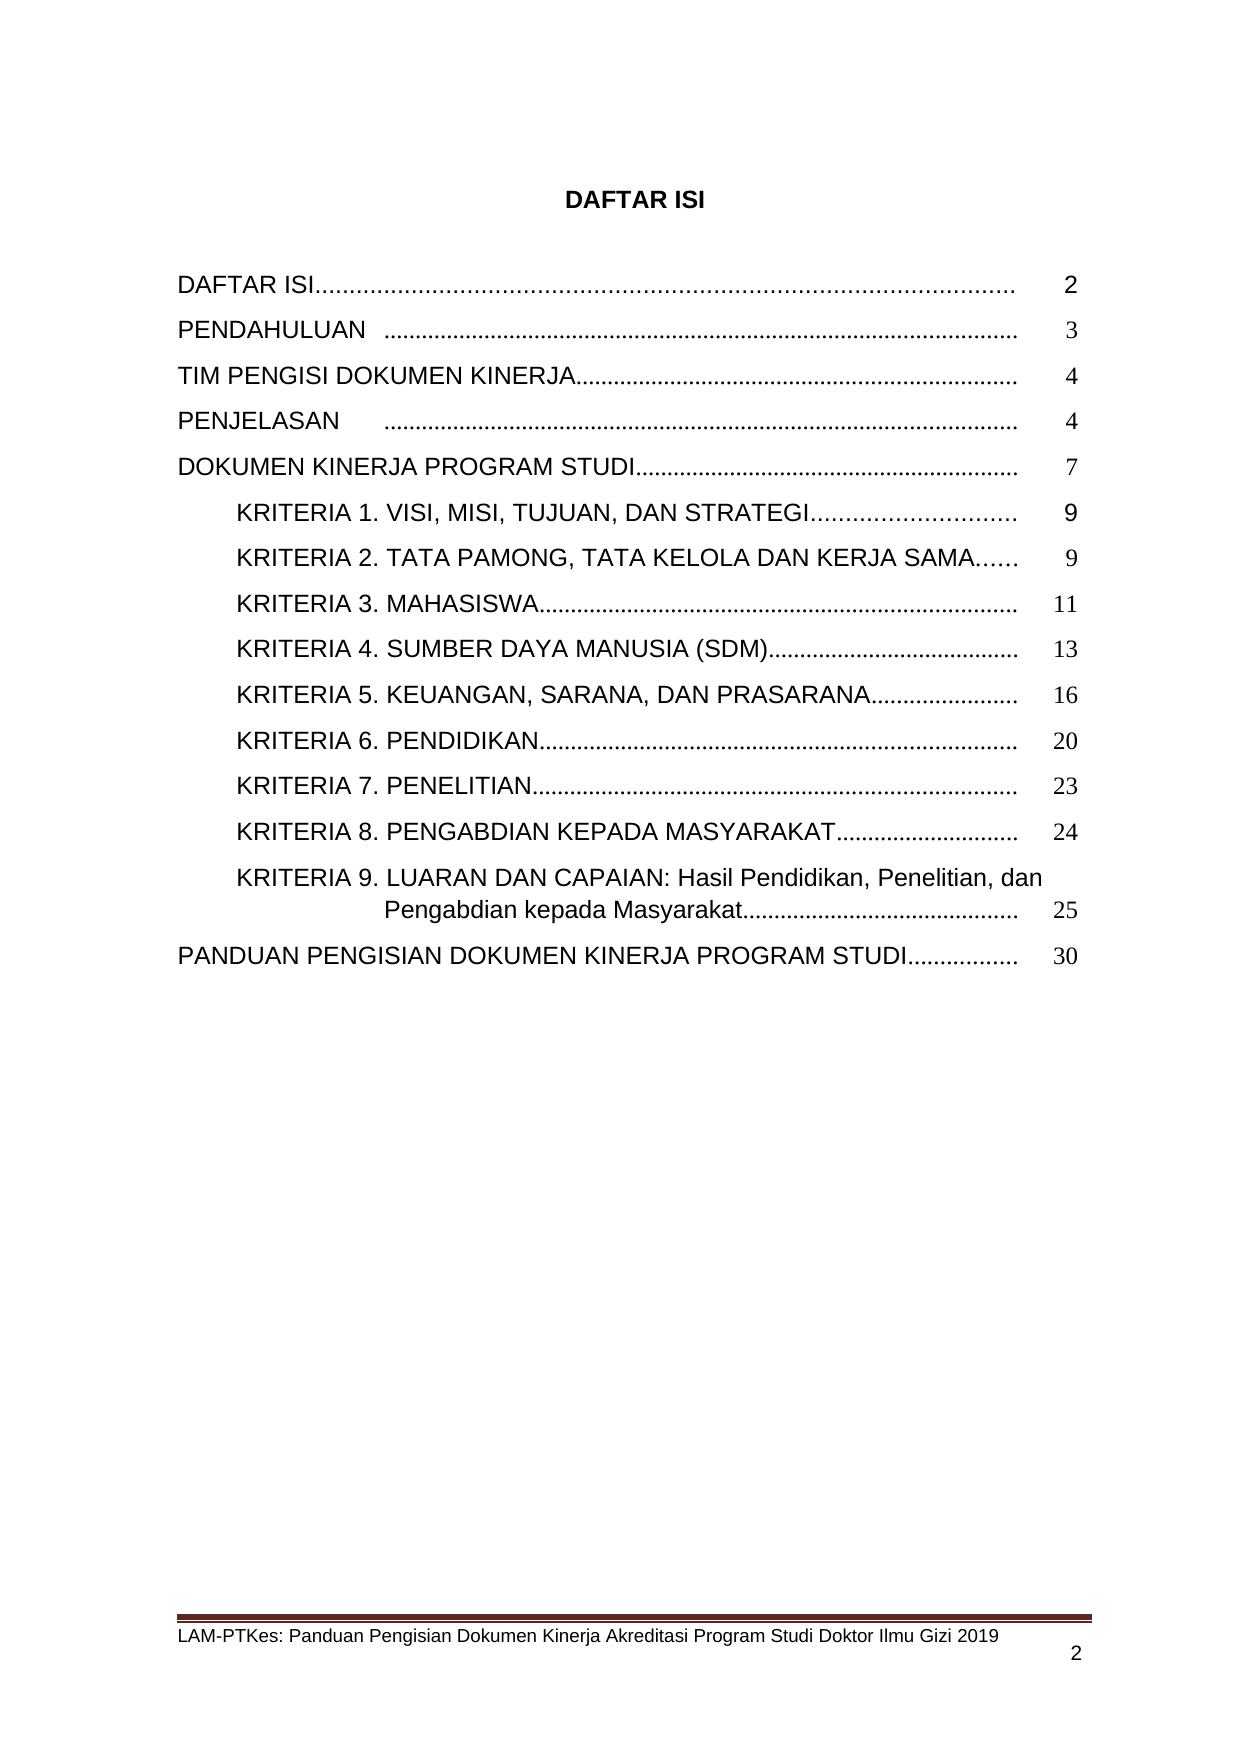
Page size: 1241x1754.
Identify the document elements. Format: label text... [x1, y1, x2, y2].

text KRITERIA 9. LUARAN DAN CAPAIAN: Hasil Pendidikan, Penelitian, dan Pengabdian kepada Masyarakat 25 [236, 862, 1092, 924]
text KRITERIA 6. PENDIDIKAN 20 [236, 726, 1092, 754]
text KRITERIA 5. KEUANGAN, SARANA, DAN PRASARANA 16 [236, 680, 1092, 709]
text PENJELASAN 4 [177, 406, 1092, 435]
text PENDAHULUAN 3 [177, 315, 1092, 344]
text KRITERIA 4. Sumber Daya Manusia (SDM) 13 [236, 634, 1092, 663]
text DOKUMEN KINERJA PROGRAM STUDI 7 [177, 452, 1092, 481]
text KRITERIA 1. VISI, MISI, TUJUAN, DAN STRATEGI 9 [236, 498, 1092, 526]
text TIM PENGISI DOKUMEN KINERJA 4 [177, 361, 1092, 389]
subtitle DAFTAR ISI [177, 185, 1092, 214]
text KRITERIA 7. PENELITIAN 23 [236, 771, 1092, 800]
text DAFTAR ISI 2 [177, 269, 1092, 298]
text KRITERIA 3. MAHASISWA 11 [236, 589, 1092, 618]
text KRITERIA 2. Tata PAMONG, TATA KELOLA DAN KERJA SAMA 9 [236, 543, 1092, 572]
text PANDUAN PENGISIAN DOKUMEN KINERJA PROGRAM STUDI 30 [177, 941, 1092, 970]
text KRITERIA 8. PENGABDIAN KEPADA MASYARAKAT 24 [236, 817, 1092, 846]
